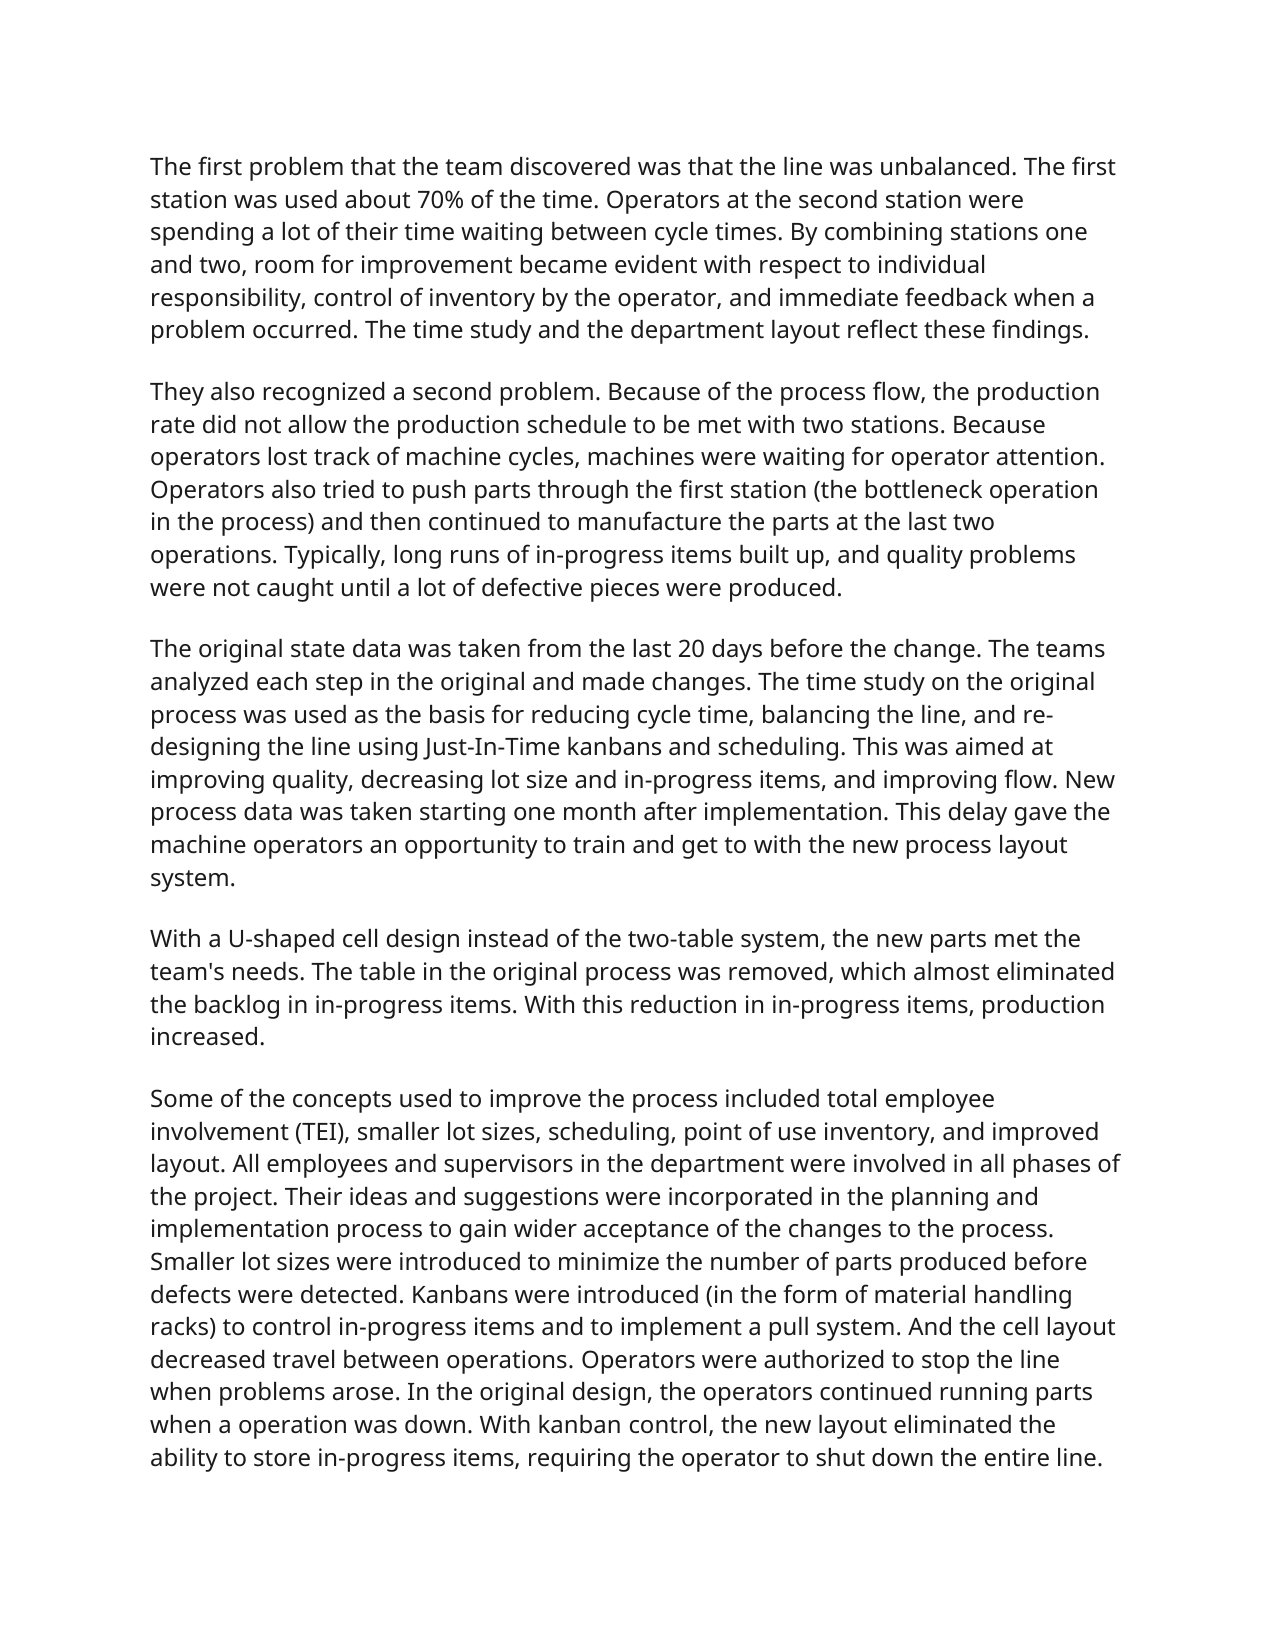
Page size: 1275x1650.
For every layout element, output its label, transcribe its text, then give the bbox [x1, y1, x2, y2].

text The first problem that the team discovered was that the line was unbalanced. The first station was used about 70% of the time. Operators at the second station were spending a lot of their time waiting between cycle times. By combining stations one and two, room for improvement became evident with respect to individual responsibility, control of inventory by the operator, and immediate feedback when a problem occurred. The time study and the department layout reflect these findings. [150, 150, 1125, 346]
text With a U-shaped cell design instead of the two-table system, the new parts met the team's needs. The table in the original process was removed, which almost eliminated the backlog in in-progress items. With this reduction in in-progress items, production increased. [150, 922, 1125, 1053]
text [150, 1082, 1125, 1473]
text They also recognized a second problem. Because of the process flow, the production rate did not allow the production schedule to be met with two stations. Because operators lost track of machine cycles, machines were waiting for operator attention. Operators also tried to push parts through the first station (the bottleneck operation in the process) and then continued to manufacture the parts at the last two operations. Typically, long runs of in-progress items built up, and quality problems were not caught until a lot of defective pieces were produced. [150, 375, 1125, 603]
text The original state data was taken from the last 20 days before the change. The teams analyzed each step in the original and made changes. The time study on the original process was used as the basis for reducing cycle time, balancing the line, and re-designing the line using Just-In-Time kanbans and scheduling. This was aimed at improving quality, decreasing lot size and in-progress items, and improving flow. New process data was taken starting one month after implementation. This delay gave the machine operators an opportunity to train and get to with the new process layout system. [150, 632, 1125, 893]
